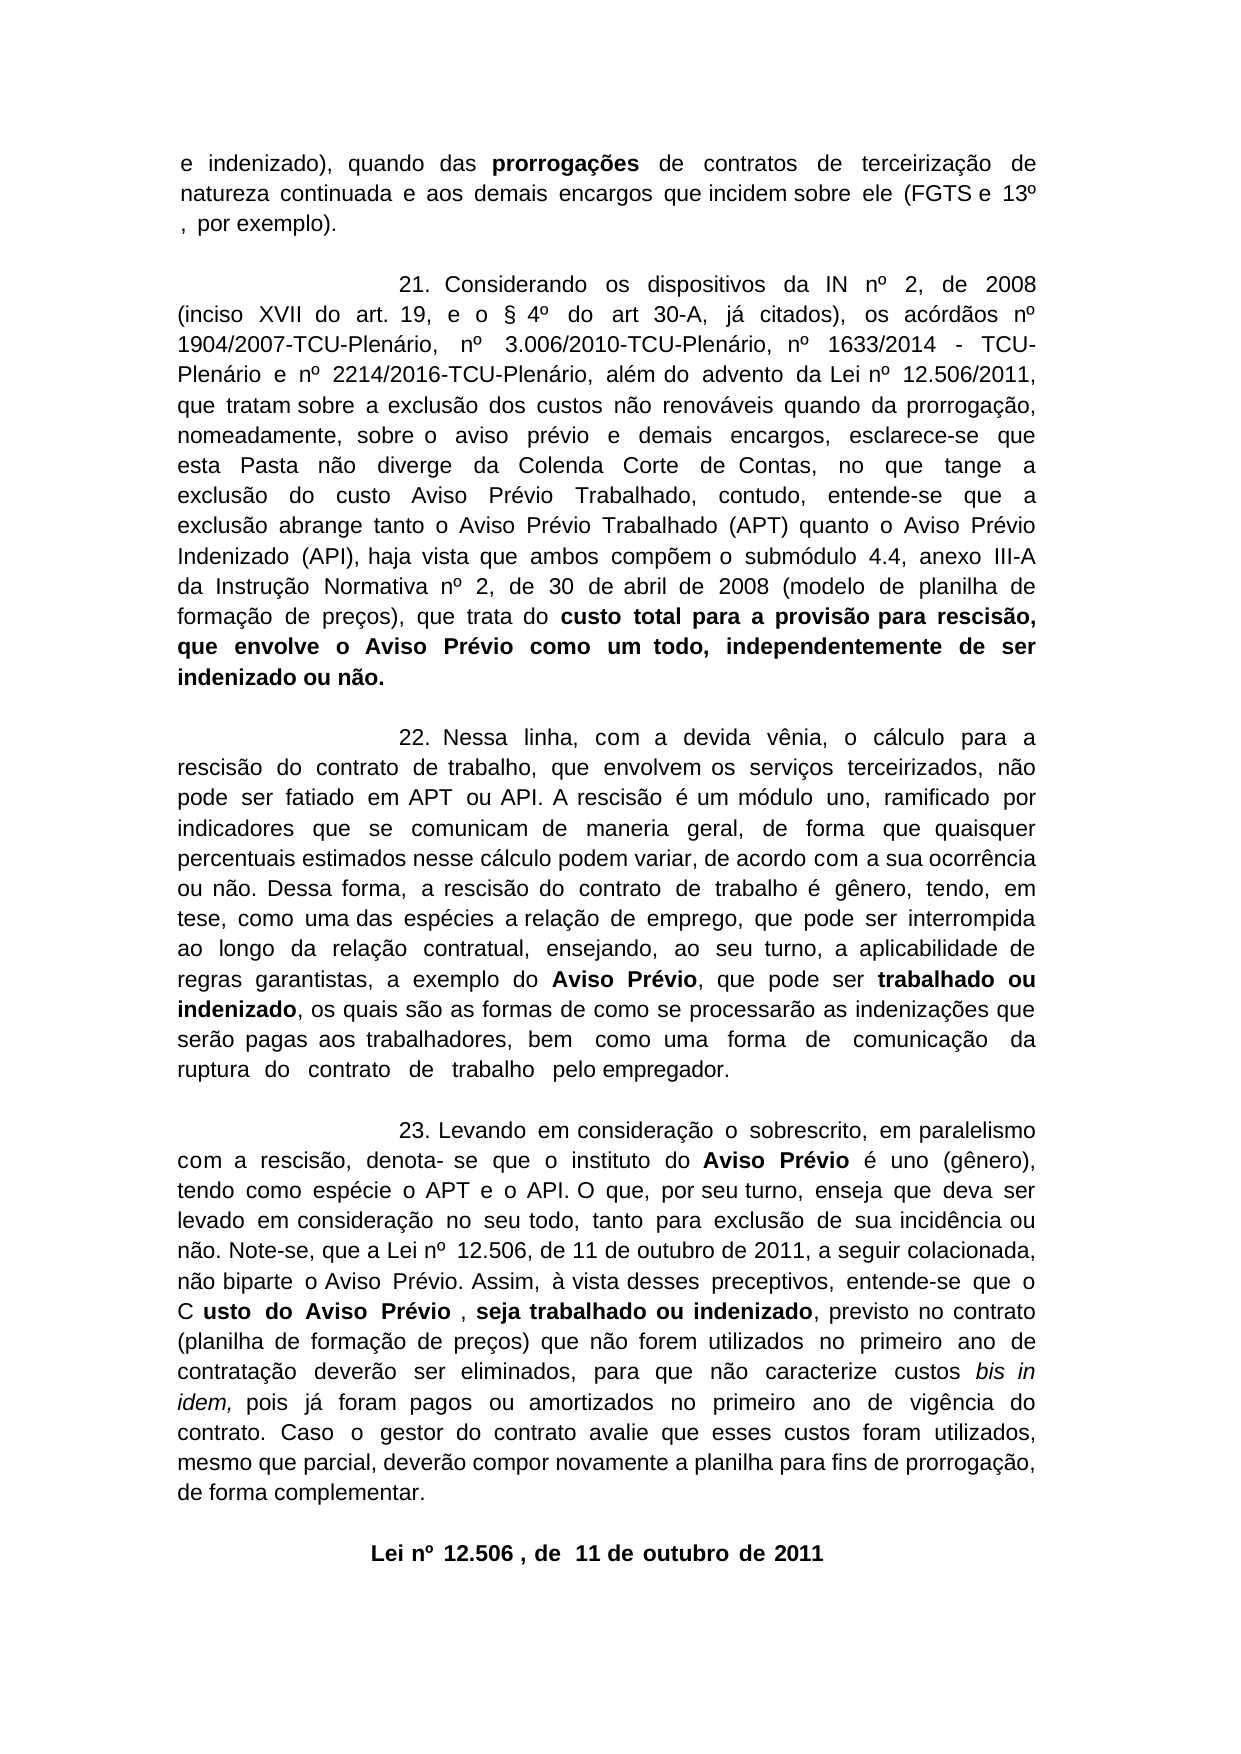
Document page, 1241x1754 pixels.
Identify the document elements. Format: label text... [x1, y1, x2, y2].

text Lei nº 12.506 , de 11 de outubro de 2011 [371, 1539, 1063, 1566]
list 22. Nessa linha, com a devida vênia, o cálculo para a rescisão do contrato de trabalho, que envolvem os serviços terceirizados, não pode ser fatiado em APT ou API. A rescisão é um módulo uno, ramificado por indicadores que se comunicam de maneria geral, de forma que quaisquer percentuais estimados nesse cálculo podem variar, de acordo com a sua ocorrência ou não. Dessa forma, a rescisão do contrato de trabalho é gênero, tendo, em tese, como uma das espécies a relação de emprego, que pode ser interrompida ao longo da relação contratual, ensejando, ao seu turno, a aplicabilidade de regras garantistas, a exemplo do Aviso Prévio, que pode ser trabalhado ou indenizado, os quais são as formas de como se processarão as indenizações que serão pagas aos trabalhadores, bem como uma forma de comunicação da ruptura do contrato de trabalho pelo empregador. [177, 724, 1036, 1083]
list 21. Considerando os dispositivos da IN nº 2, de 2008 (inciso XVII do art. 19, e o § 4º do art 30-A, já citados), os acórdãos nº 1904/2007-TCU-Plenário, nº 3.006/2010-TCU-Plenário, nº 1633/2014 - TCU-Plenário e nº 2214/2016-TCU-Plenário, além do advento da Lei nº 12.506/2011, que tratam sobre a exclusão dos custos não renováveis quando da prorrogação, nomeadamente, sobre o aviso prévio e demais encargos, esclarece-se que esta Pasta não diverge da Colenda Corte de Contas, no que tange a exclusão do custo Aviso Prévio Trabalhado, contudo, entende-se que a exclusão abrange tanto o Aviso Prévio Trabalhado (APT) quanto o Aviso Prévio Indenizado (API), haja vista que ambos compõem o submódulo 4.4, anexo III-A da Instrução Normativa nº 2, de 30 de abril de 2008 (modelo de planilha de formação de preços), que trata do custo total para a provisão para rescisão, que envolve o Aviso Prévio como um todo, independentemente de ser indenizado ou não. [177, 271, 1036, 690]
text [180, 150, 1036, 237]
list 23. Levando em consideração o sobrescrito, em paralelismo com a rescisão, denota- se que o instituto do Aviso Prévio é uno (gênero), tendo como espécie o APT e o API. O que, por seu turno, enseja que deva ser levado em consideração no seu todo, tanto para exclusão de sua incidência ou não. Note-se, que a Lei nº 12.506, de 11 de outubro de 2011, a seguir colacionada, não biparte o Aviso Prévio. Assim, à vista desses preceptivos, entende-se que o C usto do Aviso Prévio , seja trabalhado ou indenizado, previsto no contrato (planilha de formação de preços) que não forem utilizados no primeiro ano de contratação deverão ser eliminados, para que não caracterize custos bis in idem, pois já foram pagos ou amortizados no primeiro ano de vigência do contrato. Caso o gestor do contrato avalie que esses custos foram utilizados, mesmo que parcial, deverão compor novamente a planilha para fins de prorrogação, de forma complementar. [177, 1117, 1036, 1506]
